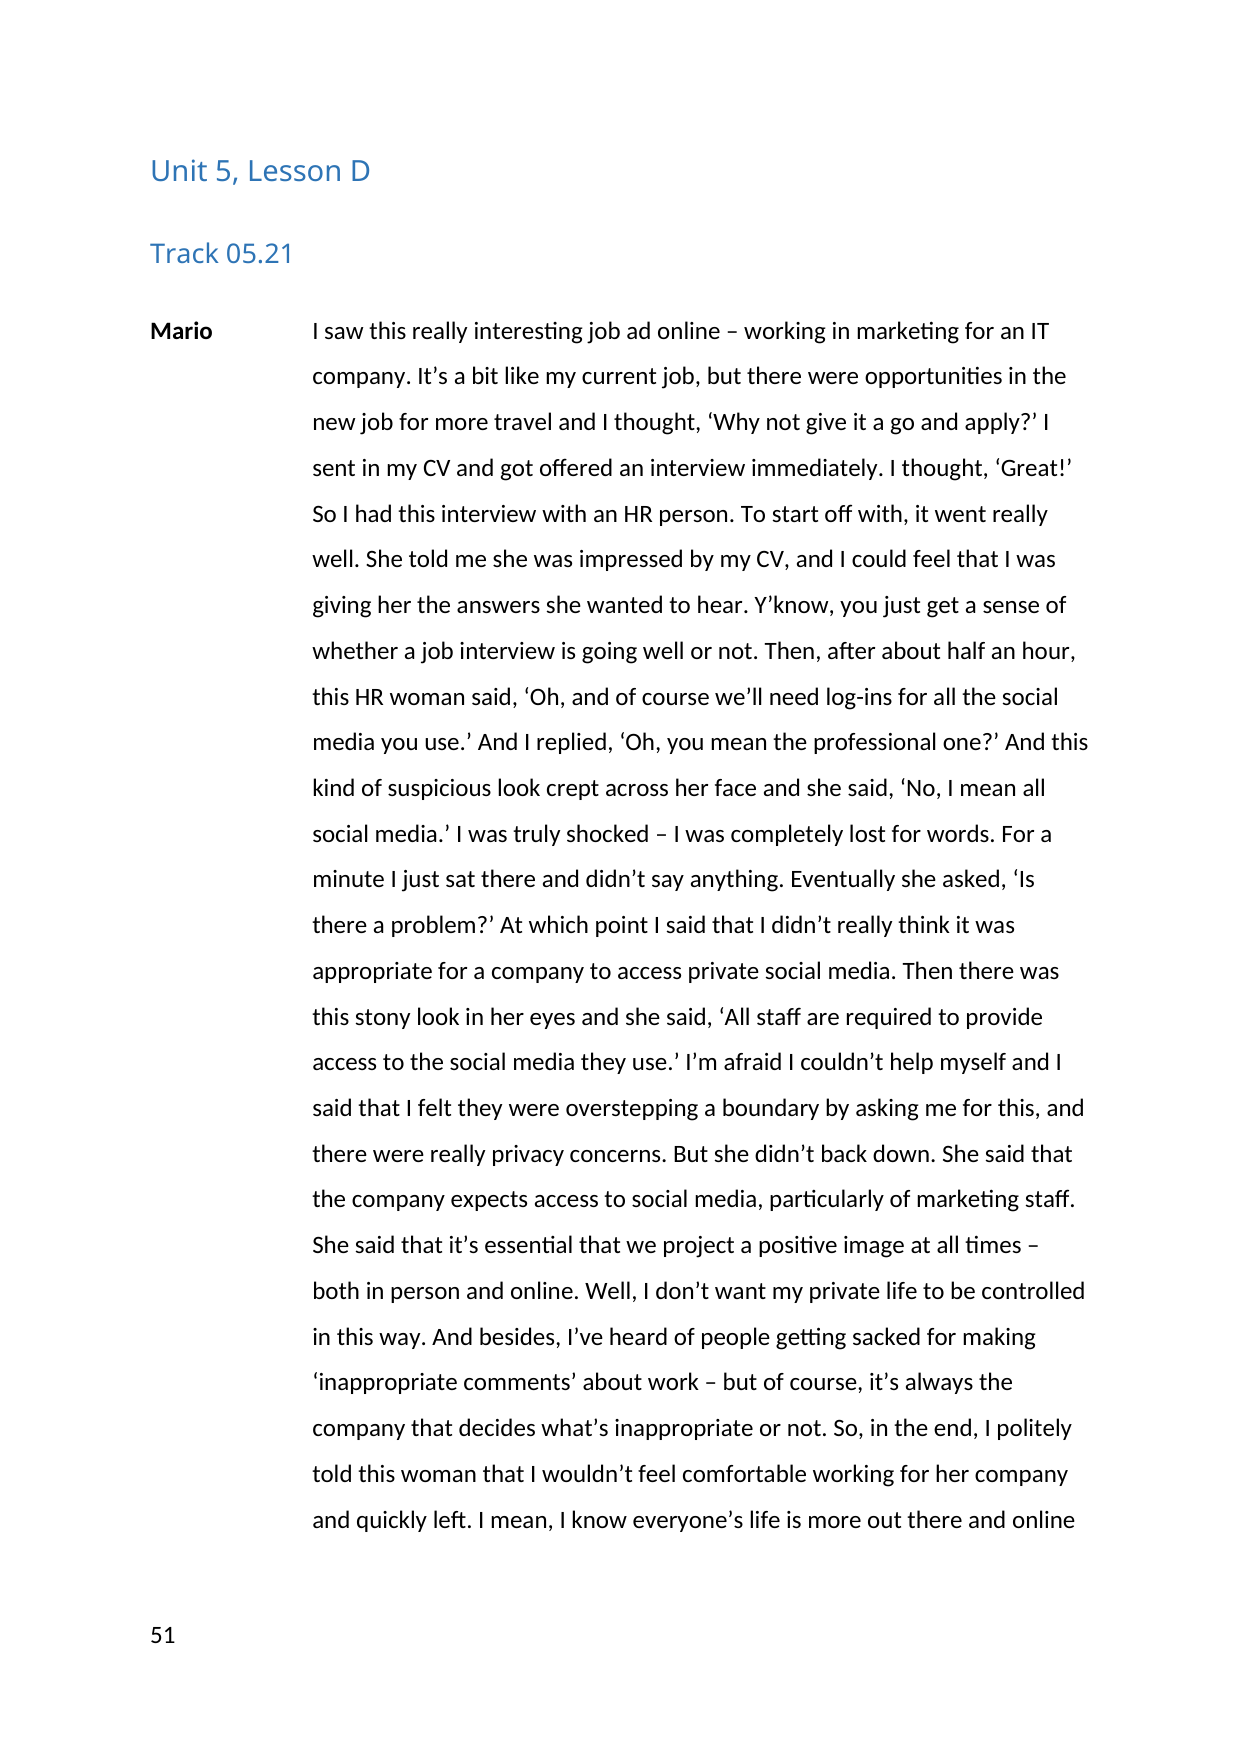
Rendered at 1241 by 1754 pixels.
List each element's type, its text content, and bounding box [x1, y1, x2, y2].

subtitle Unit 5, Lesson D [150, 150, 1090, 190]
subtitle Track 05.21 [150, 234, 1090, 271]
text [150, 315, 1090, 1534]
